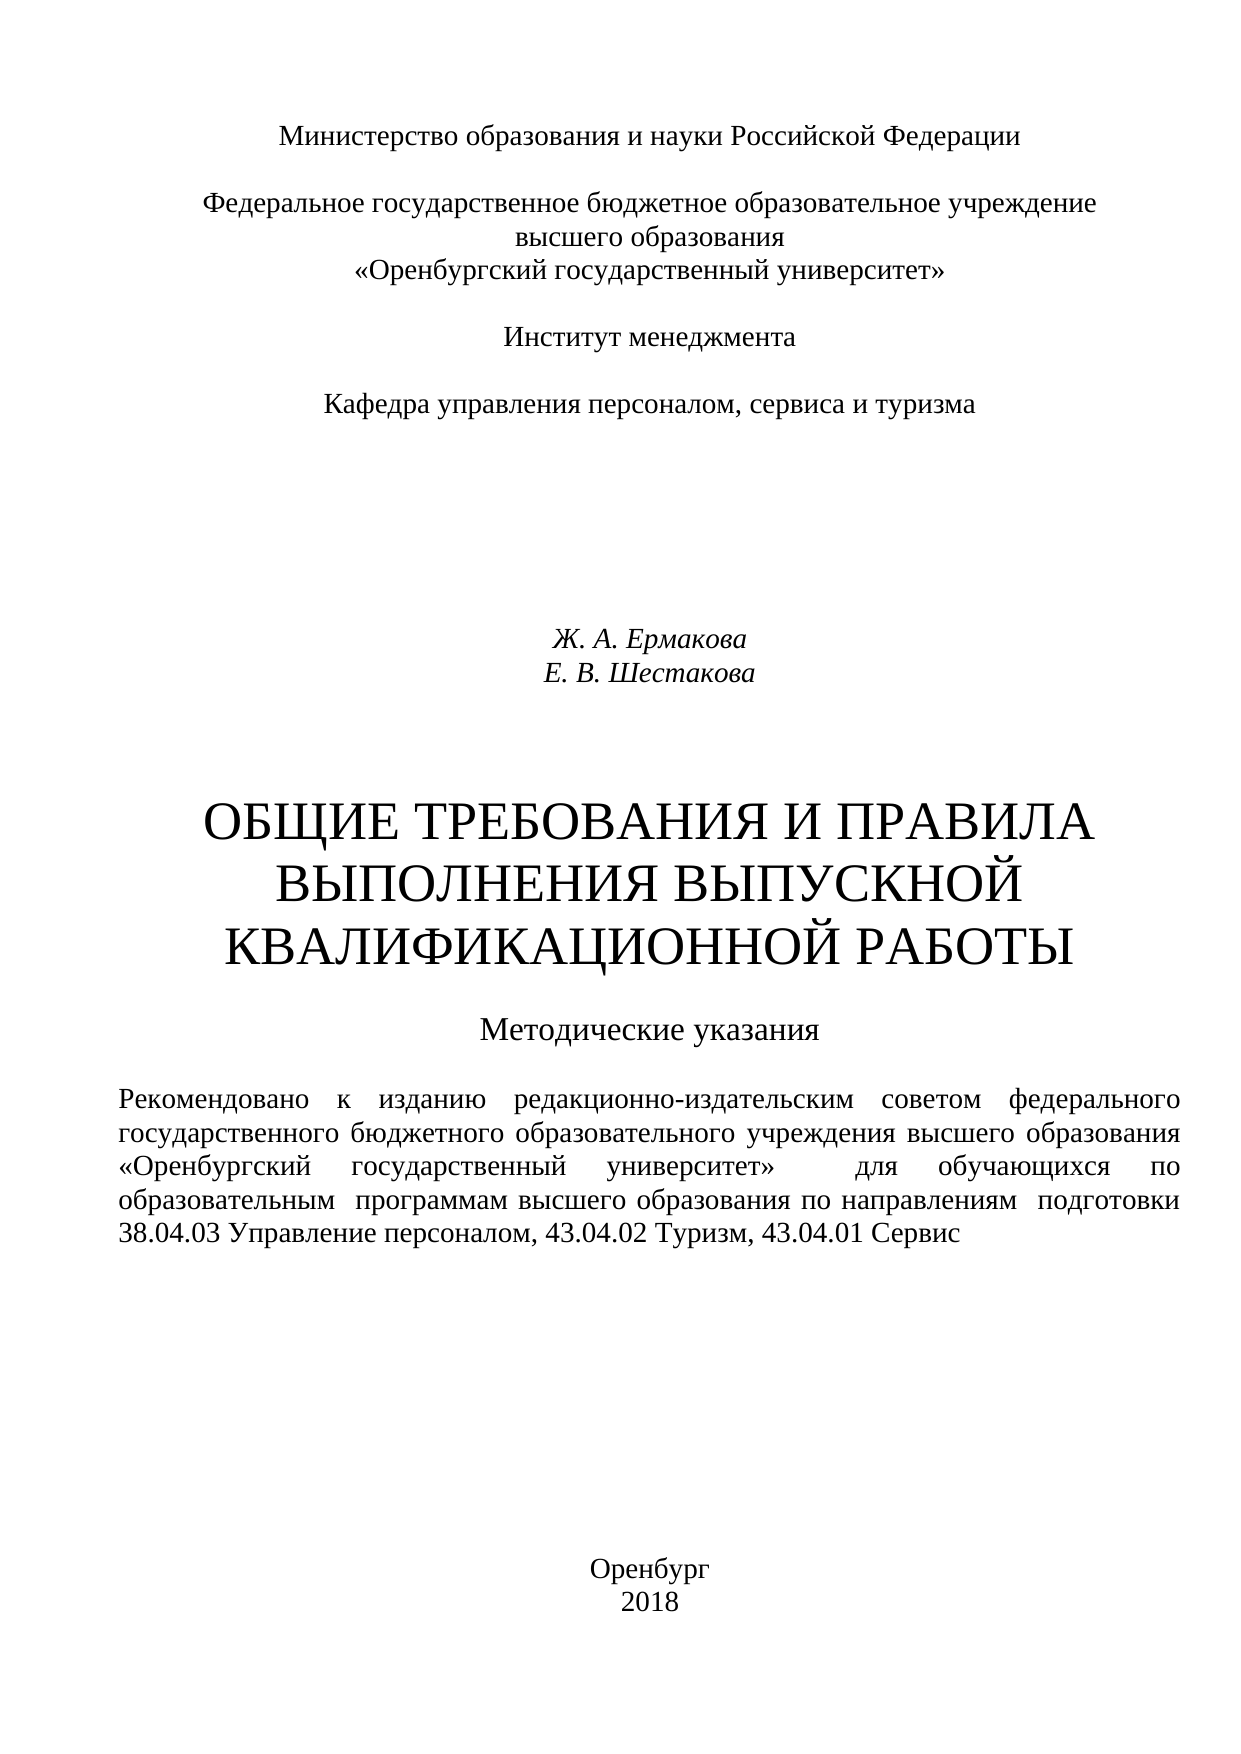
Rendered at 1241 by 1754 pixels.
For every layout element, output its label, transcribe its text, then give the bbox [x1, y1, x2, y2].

text Рекомендовано к изданию редакционно-издательским советом федерального государственного бюджетного образовательного учреждения высшего образования «Оренбургский государственный университет» для обучающихся по образовательным программам высшего образования по направлениям подготовки 38.04.03 Управление персоналом, 43.04.02 Туризм, 43.04.01 Сервис [118, 1081, 1181, 1249]
text ВЫПОЛНЕНИЯ ВЫПУСКНОЙ [118, 851, 1181, 913]
text Институт менеджмента [118, 319, 1181, 353]
text Кафедра управления персоналом, сервиса и туризма [118, 386, 1181, 420]
text Ж. А. Ермакова [118, 621, 1181, 655]
text Министерство образования и науки Российской Федерации [118, 118, 1181, 152]
text ОБЩИЕ ТРЕБОВАНИЯ И ПРАВИЛА [118, 789, 1181, 851]
text Методические указания [118, 1009, 1181, 1048]
text 2018 [118, 1584, 1181, 1618]
text Оренбург [118, 1551, 1181, 1584]
text КВАЛИФИКАЦИОННОЙ РАБОТЫ [118, 913, 1181, 976]
text Е. В. Шестакова [118, 655, 1181, 688]
text «Оренбургский государственный университет» [118, 252, 1181, 286]
text Федеральное государственное бюджетное образовательное учреждение [118, 185, 1181, 219]
text высшего образования [118, 219, 1181, 252]
